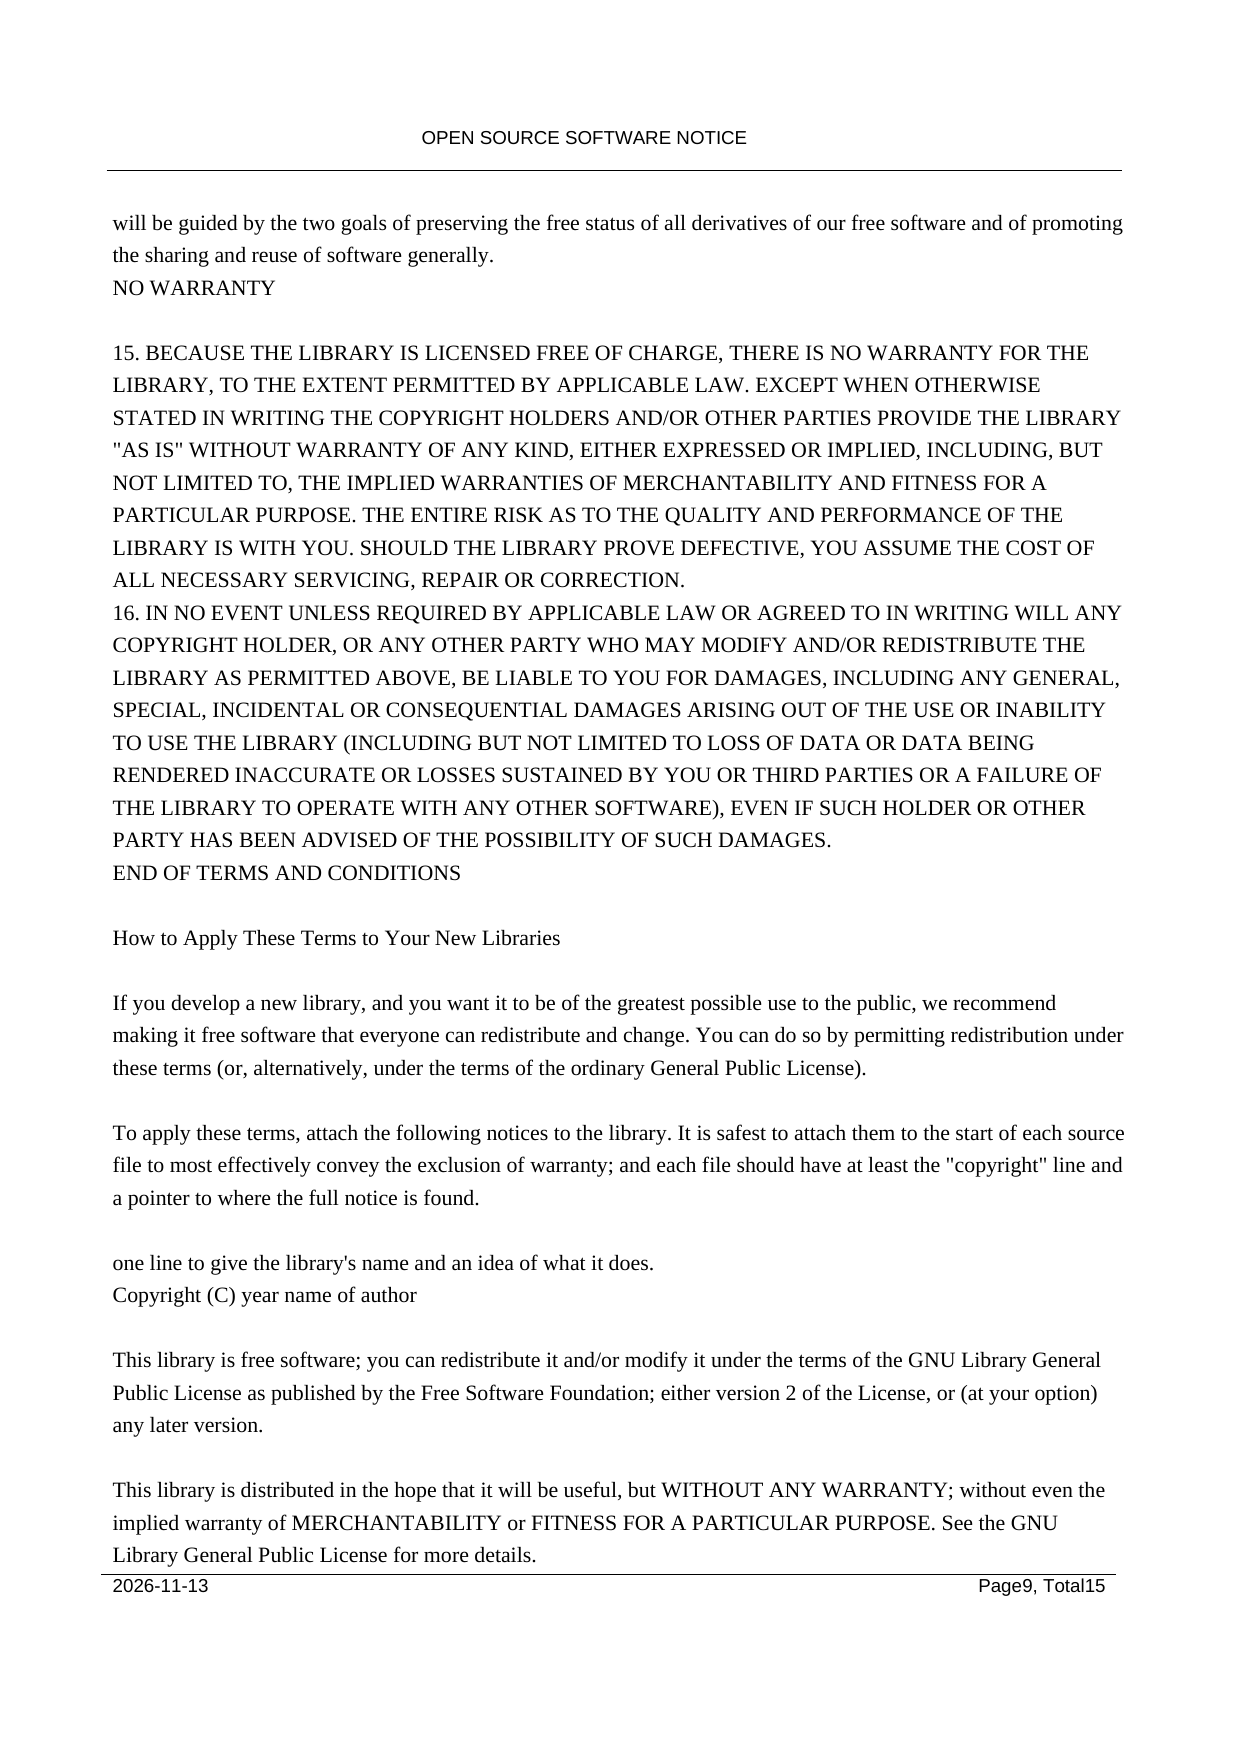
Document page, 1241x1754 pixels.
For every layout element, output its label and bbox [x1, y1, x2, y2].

text [112, 206, 1128, 1571]
